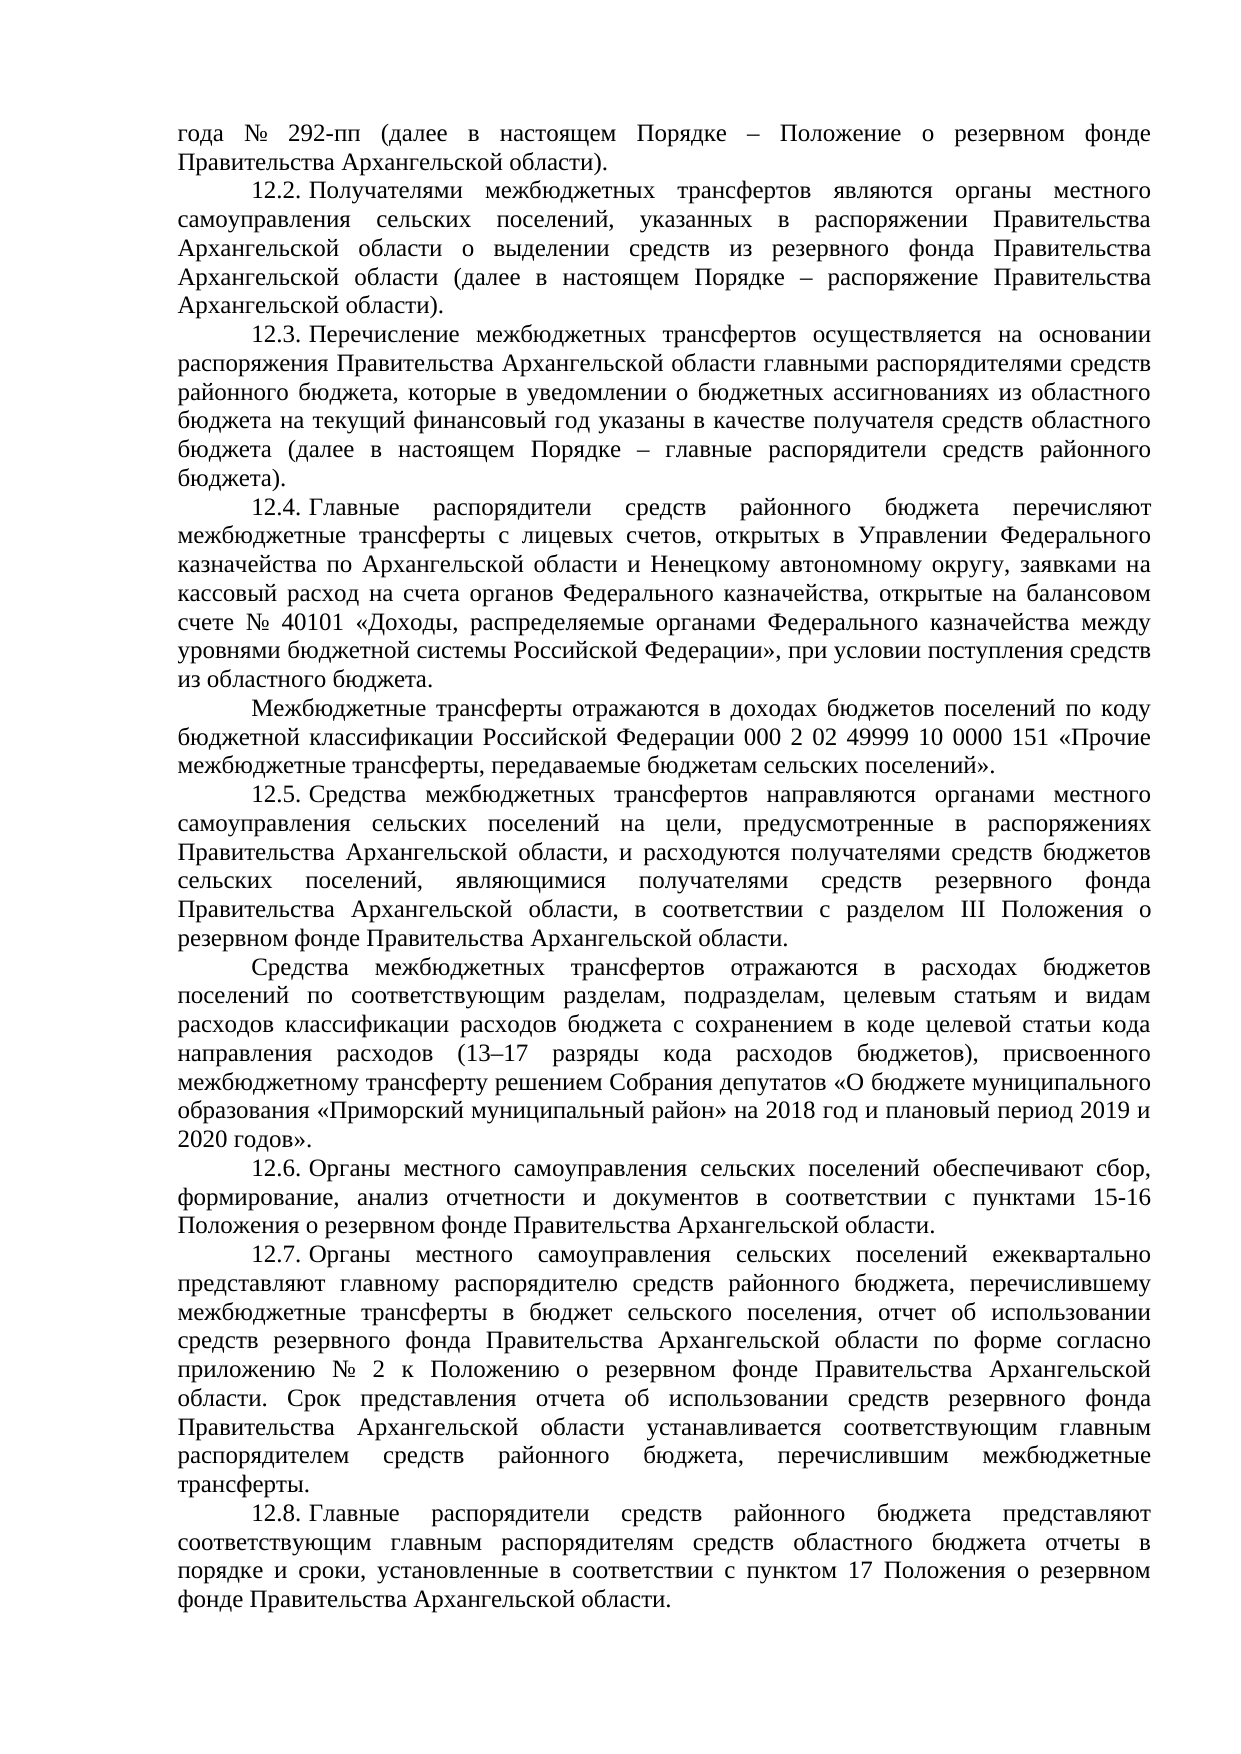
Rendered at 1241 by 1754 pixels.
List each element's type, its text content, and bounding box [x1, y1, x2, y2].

text 12.6. Органы местного самоуправления сельских поселений обеспечивают сбор, формирование, анализ отчетности и документов в соответствии с пунктами 15-16 Положения о резервном фонде Правительства Архангельской области. [177, 1153, 1152, 1239]
text Средства межбюджетных трансфертов отражаются в расходах бюджетов поселений по соответствующим разделам, подразделам, целевым статьям и видам расходов классификации расходов бюджета с сохранением в коде целевой статьи кода направления расходов (13–17 разряды кода расходов бюджетов), присвоенного межбюджетному трансферту решением Собрания депутатов «О бюджете муниципального образования «Приморский муниципальный район» на 2018 год и плановый период 2019 и 2020 годов». [177, 952, 1152, 1153]
text 12.3. Перечисление межбюджетных трансфертов осуществляется на основании распоряжения Правительства Архангельской области главными распорядителями средств районного бюджета, которые в уведомлении о бюджетных ассигнованиях из областного бюджета на текущий финансовый год указаны в качестве получателя средств областного бюджета (далее в настоящем Порядке – главные распорядители средств районного бюджета). [177, 319, 1152, 492]
text 12.2. Получателями межбюджетных трансфертов являются органы местного самоуправления сельских поселений, указанных в распоряжении Правительства Архангельской области о выделении средств из резервного фонда Правительства Архангельской области (далее в настоящем Порядке – распоряжение Правительства Архангельской области). [177, 176, 1152, 319]
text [177, 118, 1152, 176]
text Межбюджетные трансферты отражаются в доходах бюджетов поселений по коду бюджетной классификации Российской Федерации 000 2 02 49999 10 0000 151 «Прочие межбюджетные трансферты, передаваемые бюджетам сельских поселений». [177, 693, 1152, 779]
text 12.5. Средства межбюджетных трансфертов направляются органами местного самоуправления сельских поселений на цели, предусмотренные в распоряжениях Правительства Архангельской области, и расходуются получателями средств бюджетов сельских поселений, являющимися получателями средств резервного фонда Правительства Архангельской области, в соответствии с разделом III Положения о резервном фонде Правительства Архангельской области. [177, 779, 1152, 952]
text 12.8. Главные распорядители средств районного бюджета представляют соответствующим главным распорядителям средств областного бюджета отчеты в порядке и сроки, установленные в соответствии с пунктом 17 Положения о резервном фонде Правительства Архангельской области. [177, 1498, 1152, 1613]
text 12.7. Органы местного самоуправления сельских поселений ежеквартально представляют главному распорядителю средств районного бюджета, перечислившему межбюджетные трансферты в бюджет сельского поселения, отчет об использовании средств резервного фонда Правительства Архангельской области по форме согласно приложению № 2 к Положению о резервном фонде Правительства Архангельской области. Срок представления отчета об использовании средств резервного фонда Правительства Архангельской области устанавливается соответствующим главным распорядителем средств районного бюджета, перечислившим межбюджетные трансферты. [177, 1239, 1152, 1498]
text 12.4. Главные распорядители средств районного бюджета перечисляют межбюджетные трансферты с лицевых счетов, открытых в Управлении Федерального казначейства по Архангельской области и Ненецкому автономному округу, заявками на кассовый расход на счета органов Федерального казначейства, открытые на балансовом счете № 40101 «Доходы, распределяемые органами Федерального казначейства между уровнями бюджетной системы Российской Федерации», при условии поступления средств из областного бюджета. [177, 492, 1152, 693]
